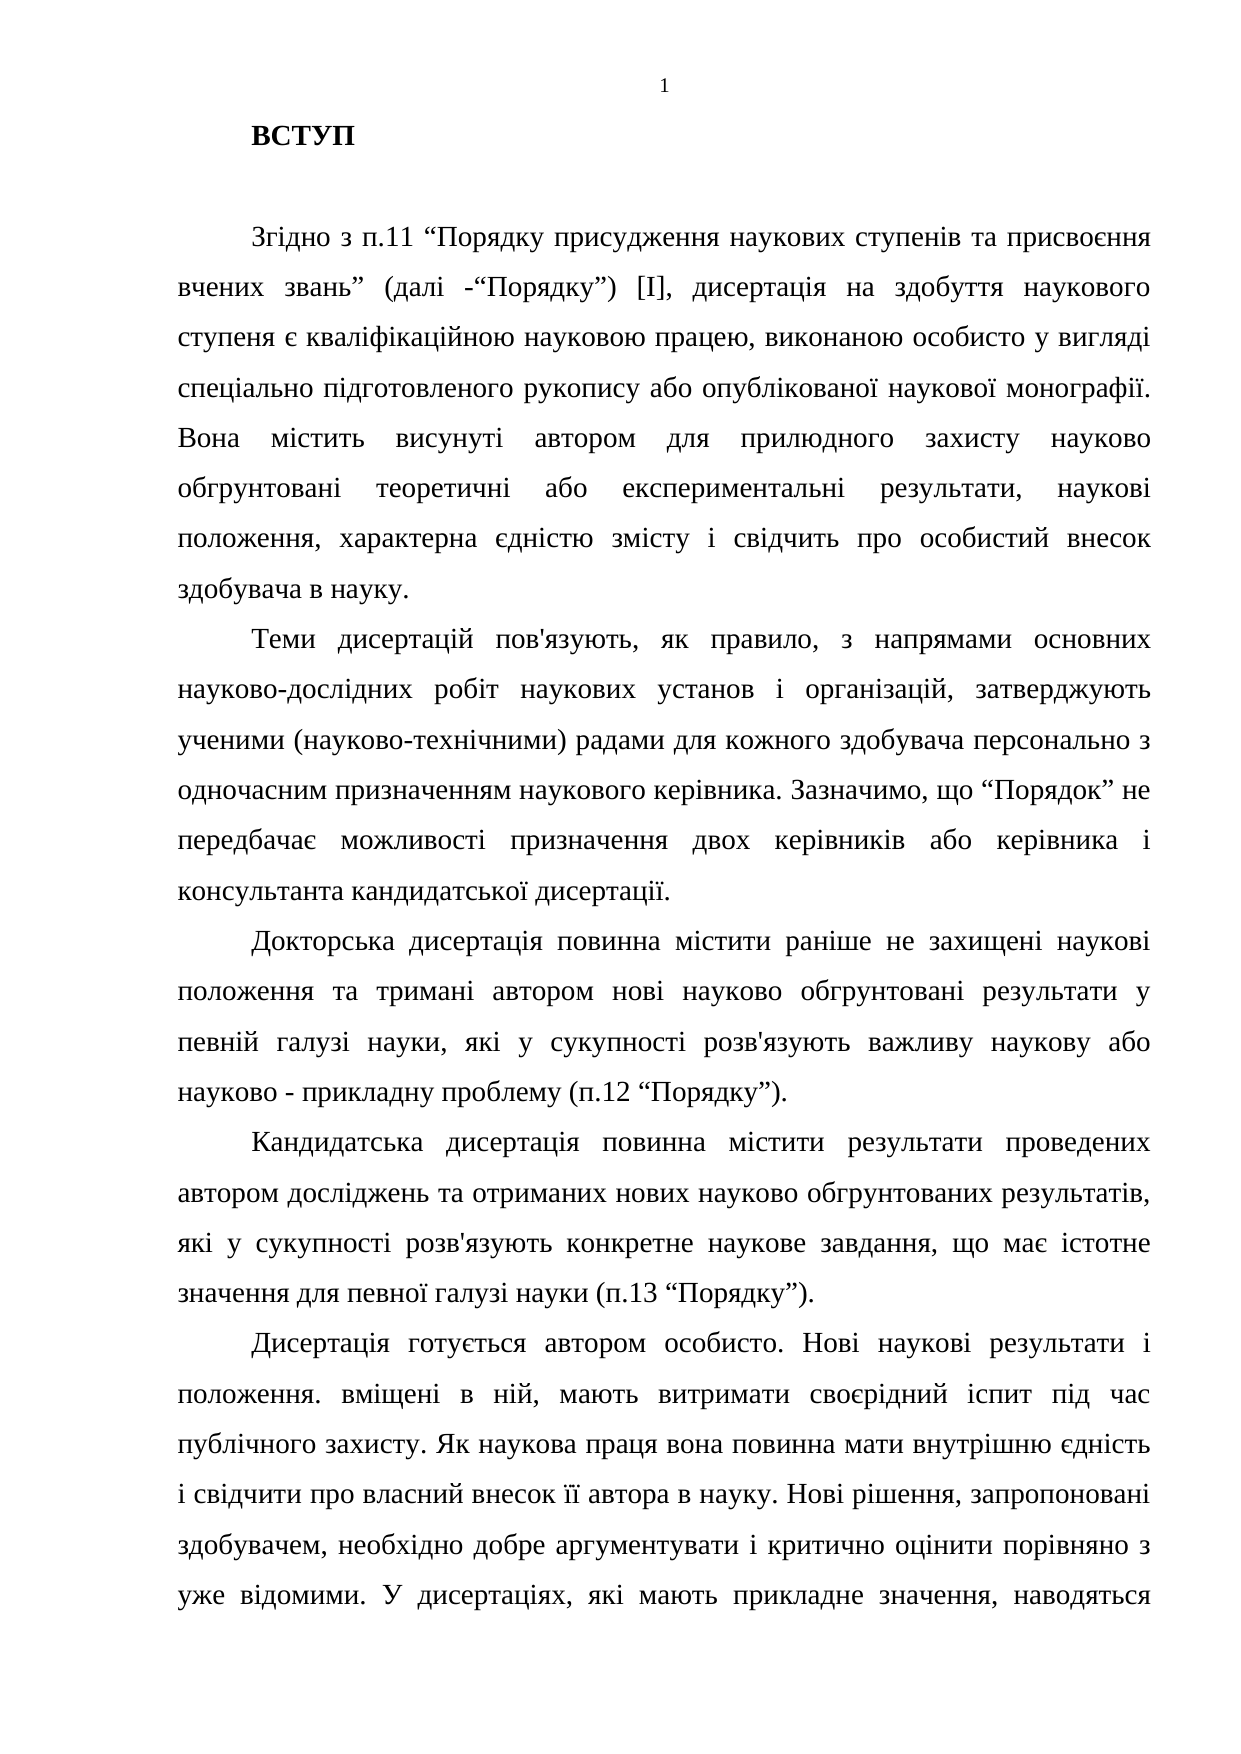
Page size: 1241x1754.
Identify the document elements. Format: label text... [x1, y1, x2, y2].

text Згідно з п.11 “Порядку присудження наукових ступенів та присвоєння вчених звань” (далі -“Порядку”) [І], дисертація на здобуття наукового ступеня є кваліфікаційною науковою працею, виконаною особисто у вигляді спеціально підготовленого рукопису або опублікованої наукової монографії. Вона містить висунуті автором для прилюдного захисту науково обгрунтовані теоретичні або експериментальні результати, наукові положення, характерна єдністю змісту і свідчить про особистий внесок здобувача в науку. [177, 219, 1152, 604]
text Кандидатська дисертація повинна містити результати проведених автором досліджень та отриманих нових науково обгрунтованих результатів, які у сукупності розв'язують конкретне наукове завдання, що має істотне значення для певної галузі науки (п.13 “Порядку”). [177, 1124, 1152, 1309]
text ВСТУП [177, 118, 1152, 152]
text Докторська дисертація повинна містити раніше не захищені наукові положення та тримані автором нові науково обгрунтовані результати у певній галузі науки, які у сукупності розв'язують важливу наукову або науково - прикладну проблему (п.12 “Порядку”). [177, 923, 1152, 1108]
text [177, 1326, 1152, 1611]
text Теми дисертацій пов'язують, як правило, з напрямами основних науково-дослідних робіт наукових установ і організацій, затверджують ученими (науково-технічними) радами для кожного здобувача персонально з одночасним призначенням наукового керівника. Зазначимо, що “Порядок” не передбачає можливості призначення двох керівників або керівника і консультанта кандидатської дисертації. [177, 621, 1152, 906]
